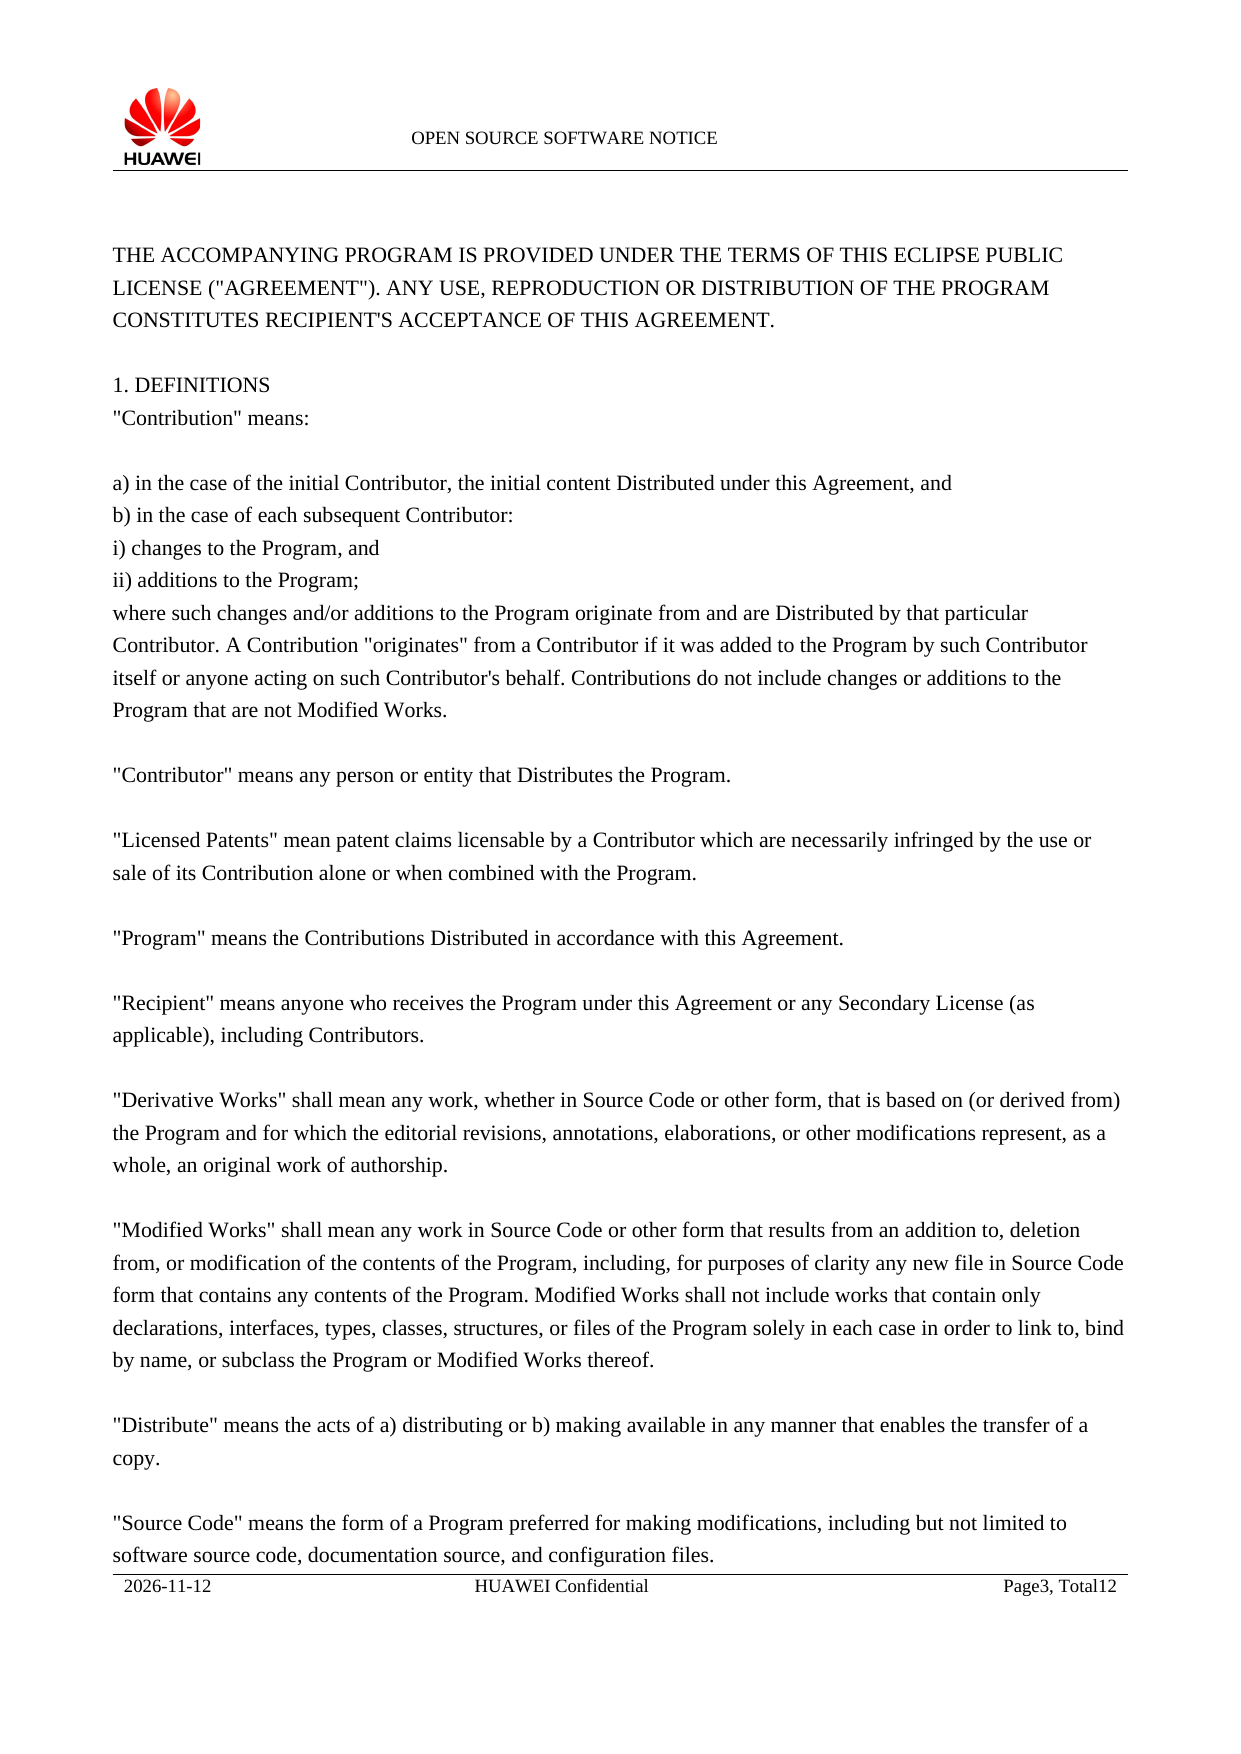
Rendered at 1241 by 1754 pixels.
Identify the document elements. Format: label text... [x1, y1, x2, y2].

picture [124, 88, 201, 165]
